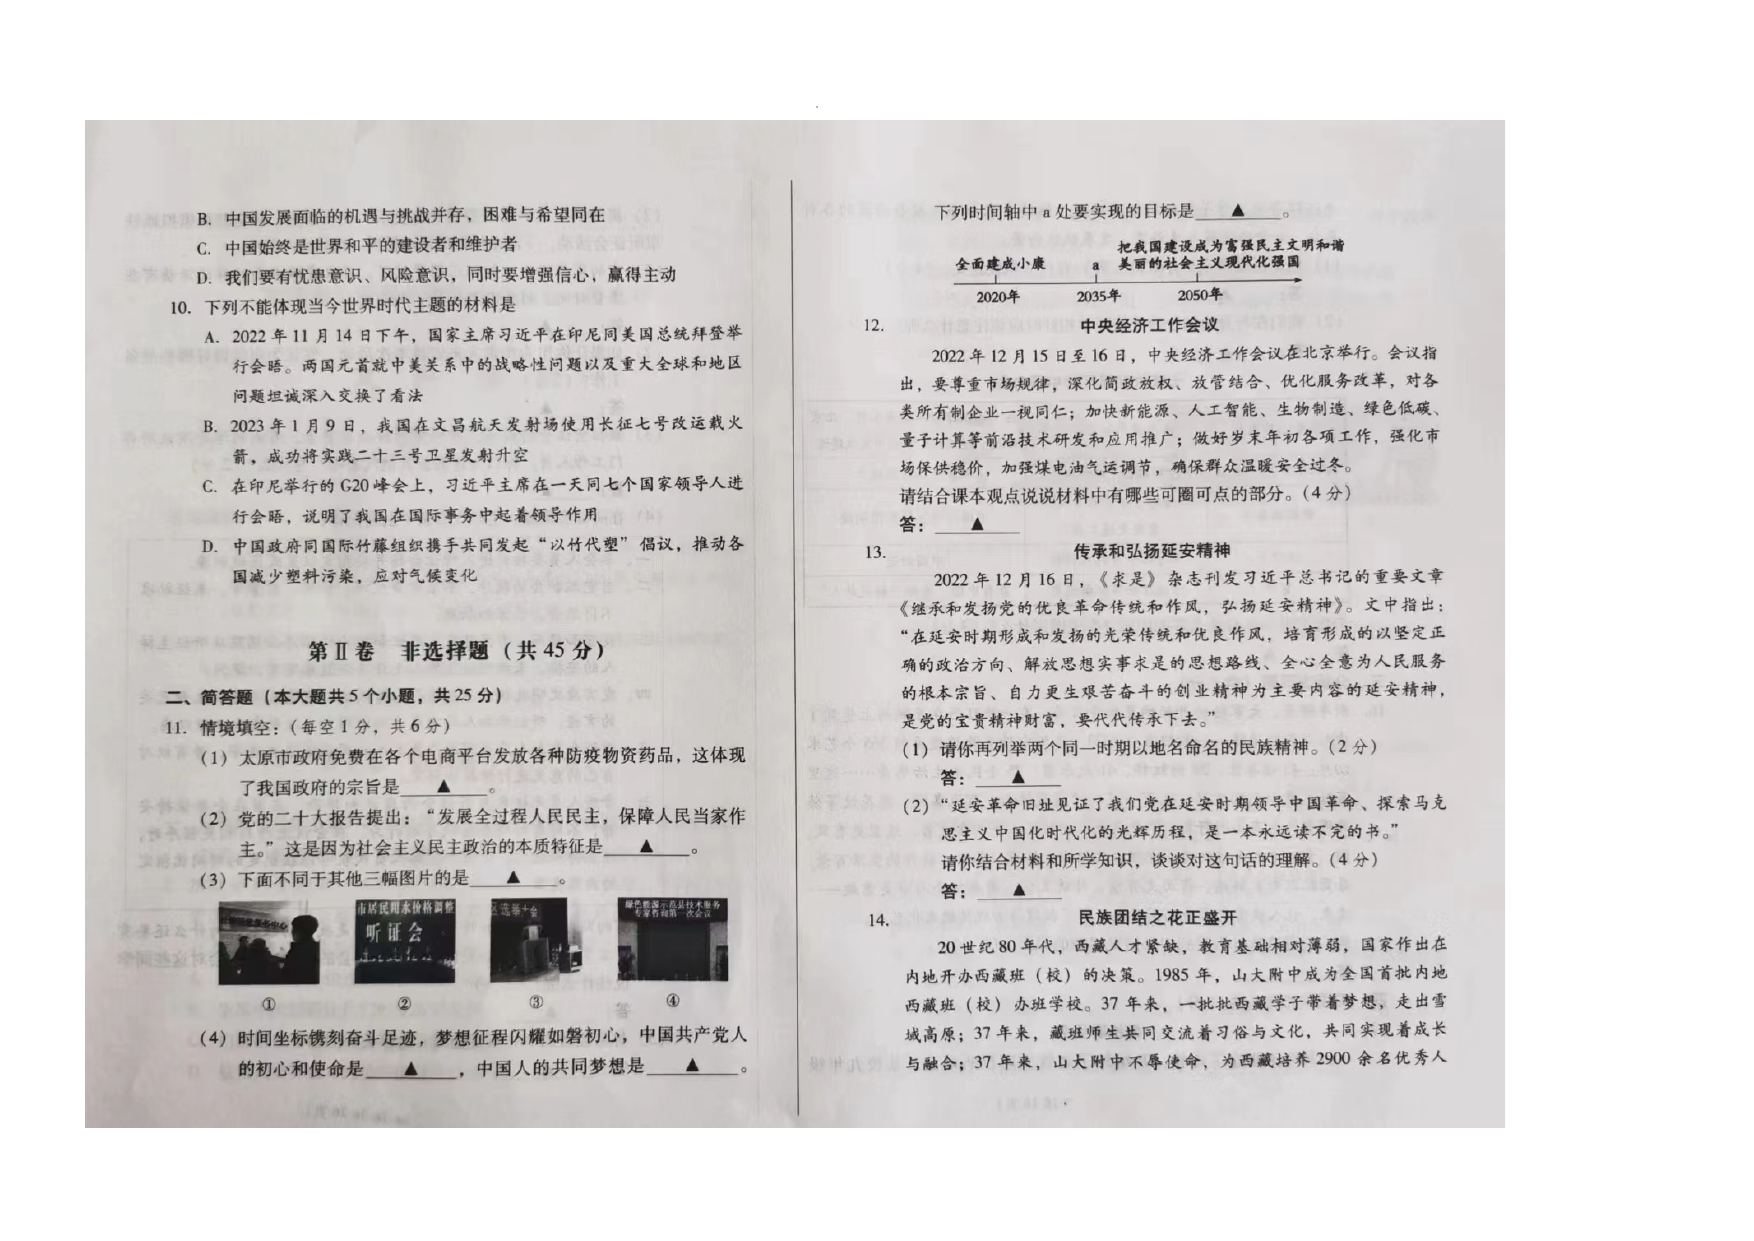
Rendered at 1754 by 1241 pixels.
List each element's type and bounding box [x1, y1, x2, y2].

picture [85, 120, 1506, 1128]
